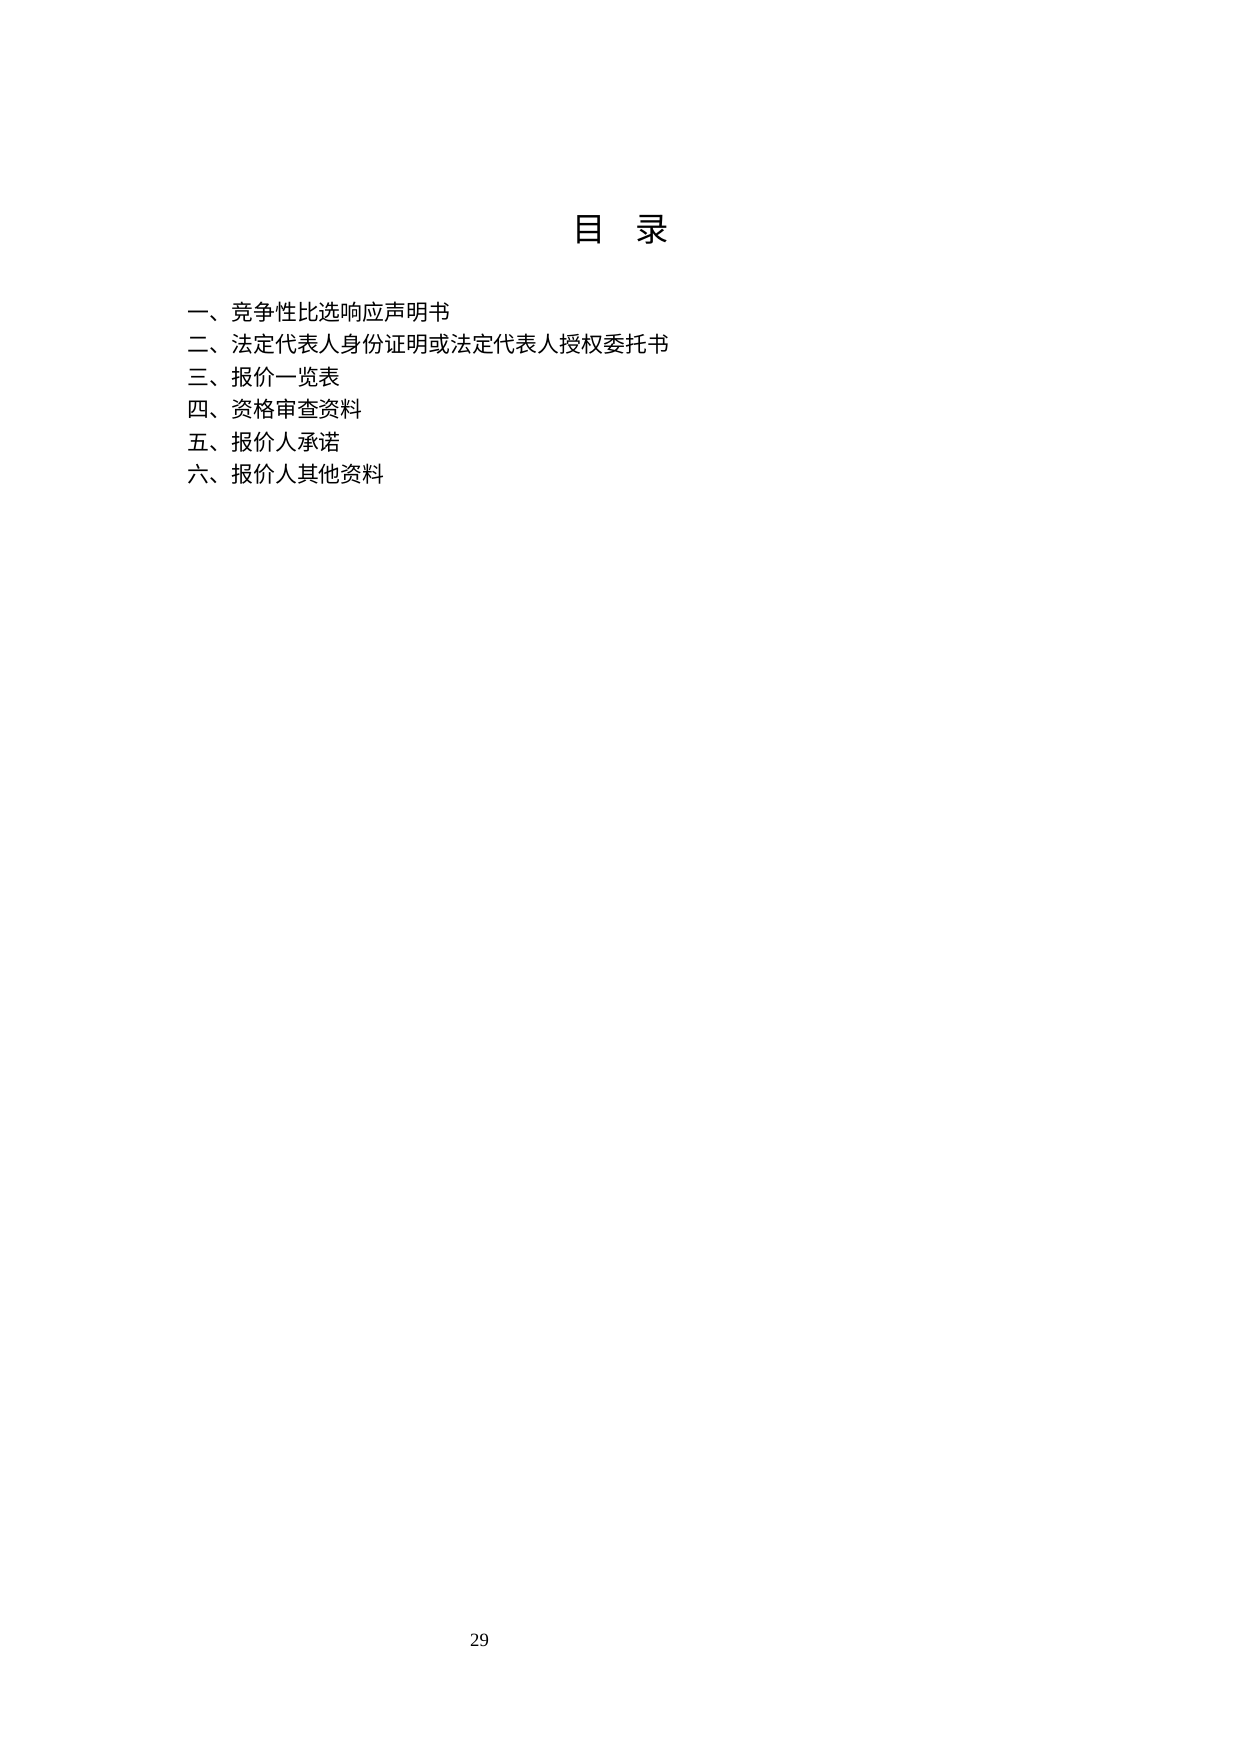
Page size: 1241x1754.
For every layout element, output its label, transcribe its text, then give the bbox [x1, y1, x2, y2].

text 三、报价一览表 [187, 359, 1053, 392]
text 四、资格审查资料 [187, 392, 1053, 424]
text 六、报价人其他资料 [187, 457, 1053, 489]
list 竞争性比选响应声明书 [187, 294, 1053, 327]
list 二、法定代表人身份证明或法定代表人授权委托书 [187, 327, 1053, 359]
text 五、报价人承诺 [187, 424, 1053, 457]
text 目 录 [187, 194, 1053, 259]
